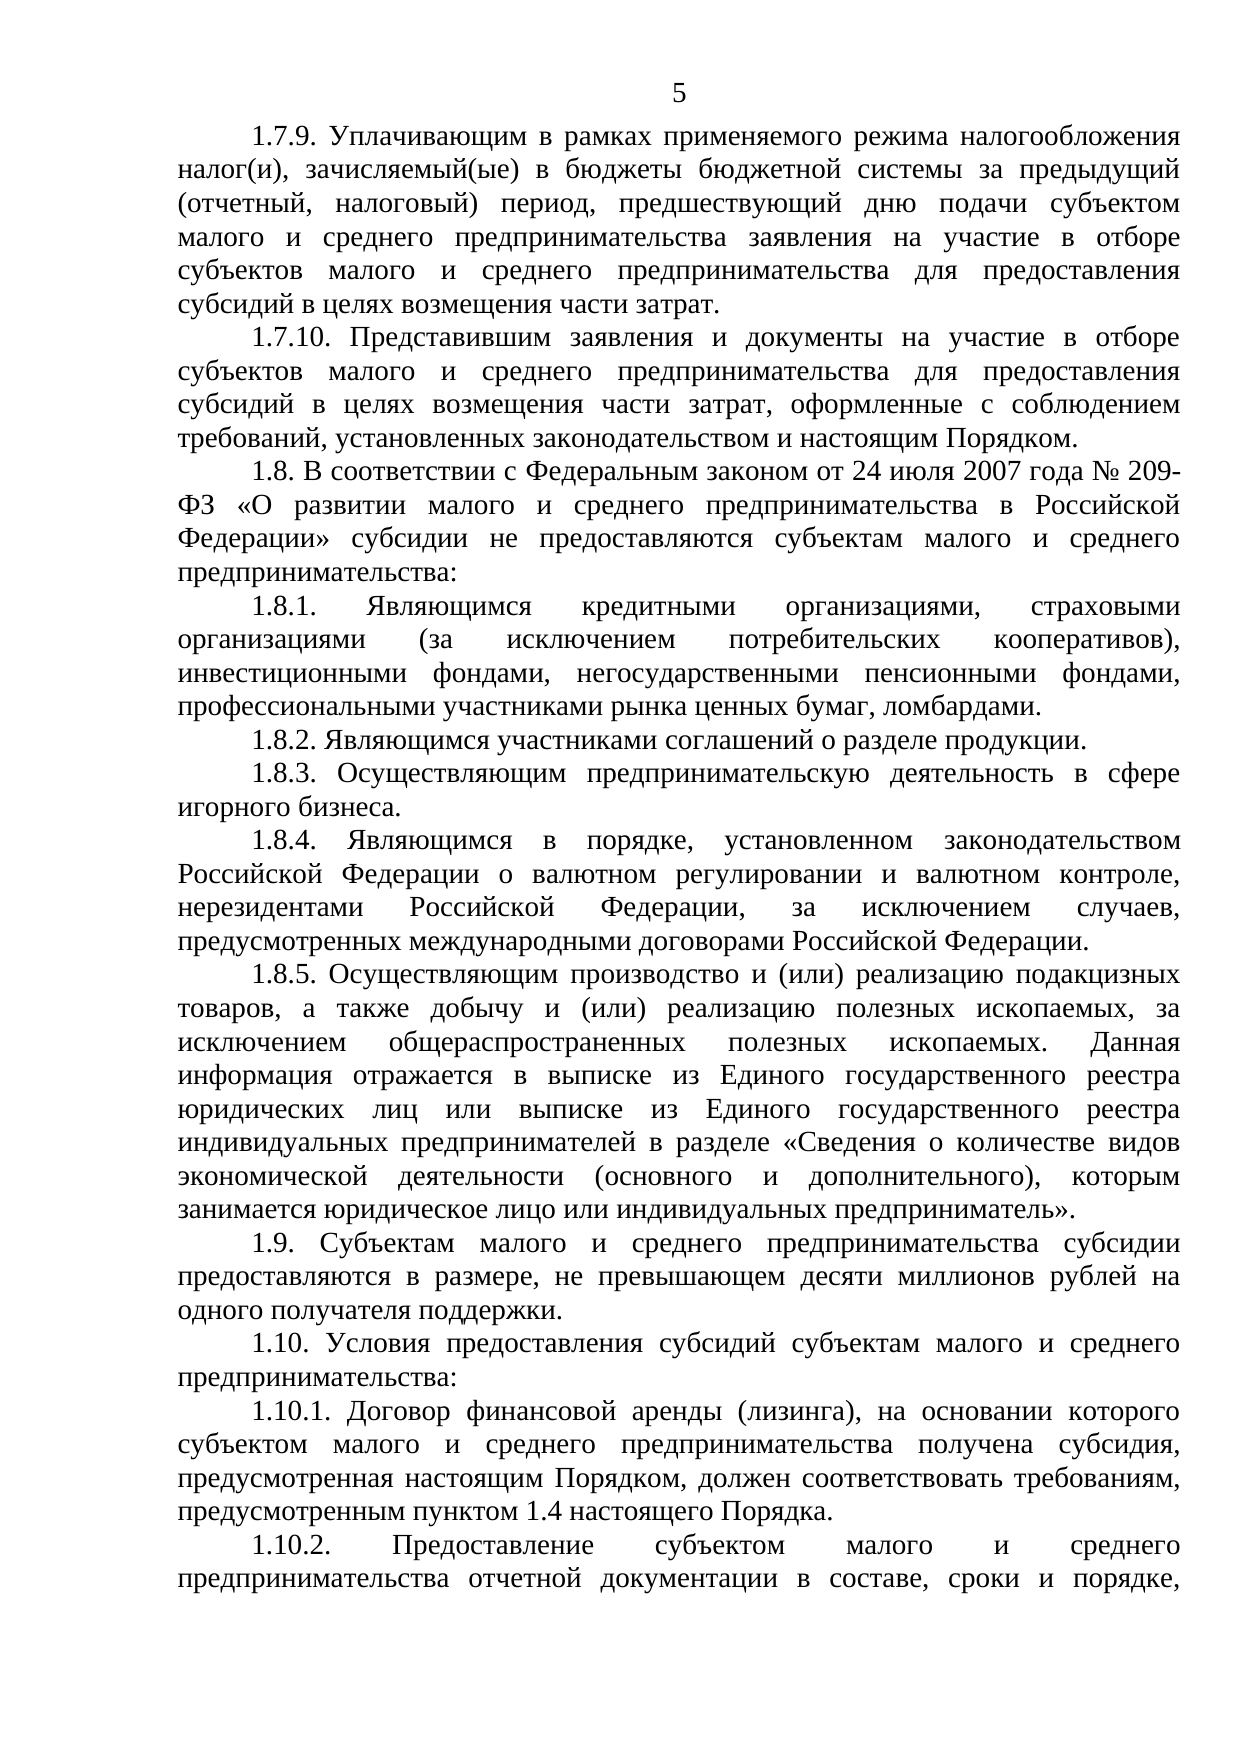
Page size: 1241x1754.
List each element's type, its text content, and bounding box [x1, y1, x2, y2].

text 1.8.2. Являющимся участниками соглашений о разделе продукции. [177, 722, 1181, 755]
text 1.8. В соответствии с Федеральным законом от 24 июля 2007 года № 209-ФЗ «О развитии малого и среднего предпринимательства в Российской Федерации» субсидии не предоставляются субъектам малого и среднего предпринимательства: [177, 453, 1181, 588]
text 1.8.4. Являющимся в порядке, установленном законодательством Российской Федерации о валютном регулировании и валютном контроле, нерезидентами Российской Федерации, за исключением случаев, предусмотренных международными договорами Российской Федерации. [177, 822, 1181, 957]
text 1.9. Субъектам малого и среднего предпринимательства субсидии предоставляются в размере, не превышающем десяти миллионов рублей на одного получателя поддержки. [177, 1225, 1181, 1326]
text 1.8.5. Осуществляющим производство и (или) реализацию подакцизных товаров, а также добычу и (или) реализацию полезных ископаемых, за исключением общераспространенных полезных ископаемых. Данная информация отражается в выписке из Единого государственного реестра юридических лиц или выписке из Единого государственного реестра индивидуальных предпринимателей в разделе «Сведения о количестве видов экономической деятельности (основного и дополнительного), которым занимается юридическое лицо или индивидуальных предприниматель». [177, 957, 1181, 1225]
text 1.8.1. Являющимся кредитными организациями, страховыми организациями (за исключением потребительских кооперативов), инвестиционными фондами, негосударственными пенсионными фондами, профессиональными участниками рынка ценных бумаг, ломбардами. [177, 588, 1181, 722]
text 1.8.3. Осуществляющим предпринимательскую деятельность в сфере игорного бизнеса. [177, 755, 1181, 822]
text 1.10.1. Договор финансовой аренды (лизинга), на основании которого субъектом малого и среднего предпринимательства получена субсидия, предусмотренная настоящим Порядком, должен соответствовать требованиям, предусмотренным пунктом 1.4 настоящего Порядка. [177, 1393, 1181, 1527]
text 1.10. Условия предоставления субсидий субъектам малого и среднего предпринимательства: [177, 1326, 1181, 1393]
text 1.7.10. Представившим заявления и документы на участие в отборе субъектов малого и среднего предпринимательства для предоставления субсидий в целях возмещения части затрат, оформленные с соблюдением требований, установленных законодательством и настоящим Порядком. [177, 319, 1181, 453]
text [177, 1527, 1181, 1594]
text 1.7.9. Уплачивающим в рамках применяемого режима налогообложения налог(и), зачисляемый(ые) в бюджеты бюджетной системы за предыдущий (отчетный, налоговый) период, предшествующий дню подачи субъектом малого и среднего предпринимательства заявления на участие в отборе субъектов малого и среднего предпринимательства для предоставления субсидий в целях возмещения части затрат. [177, 118, 1181, 319]
